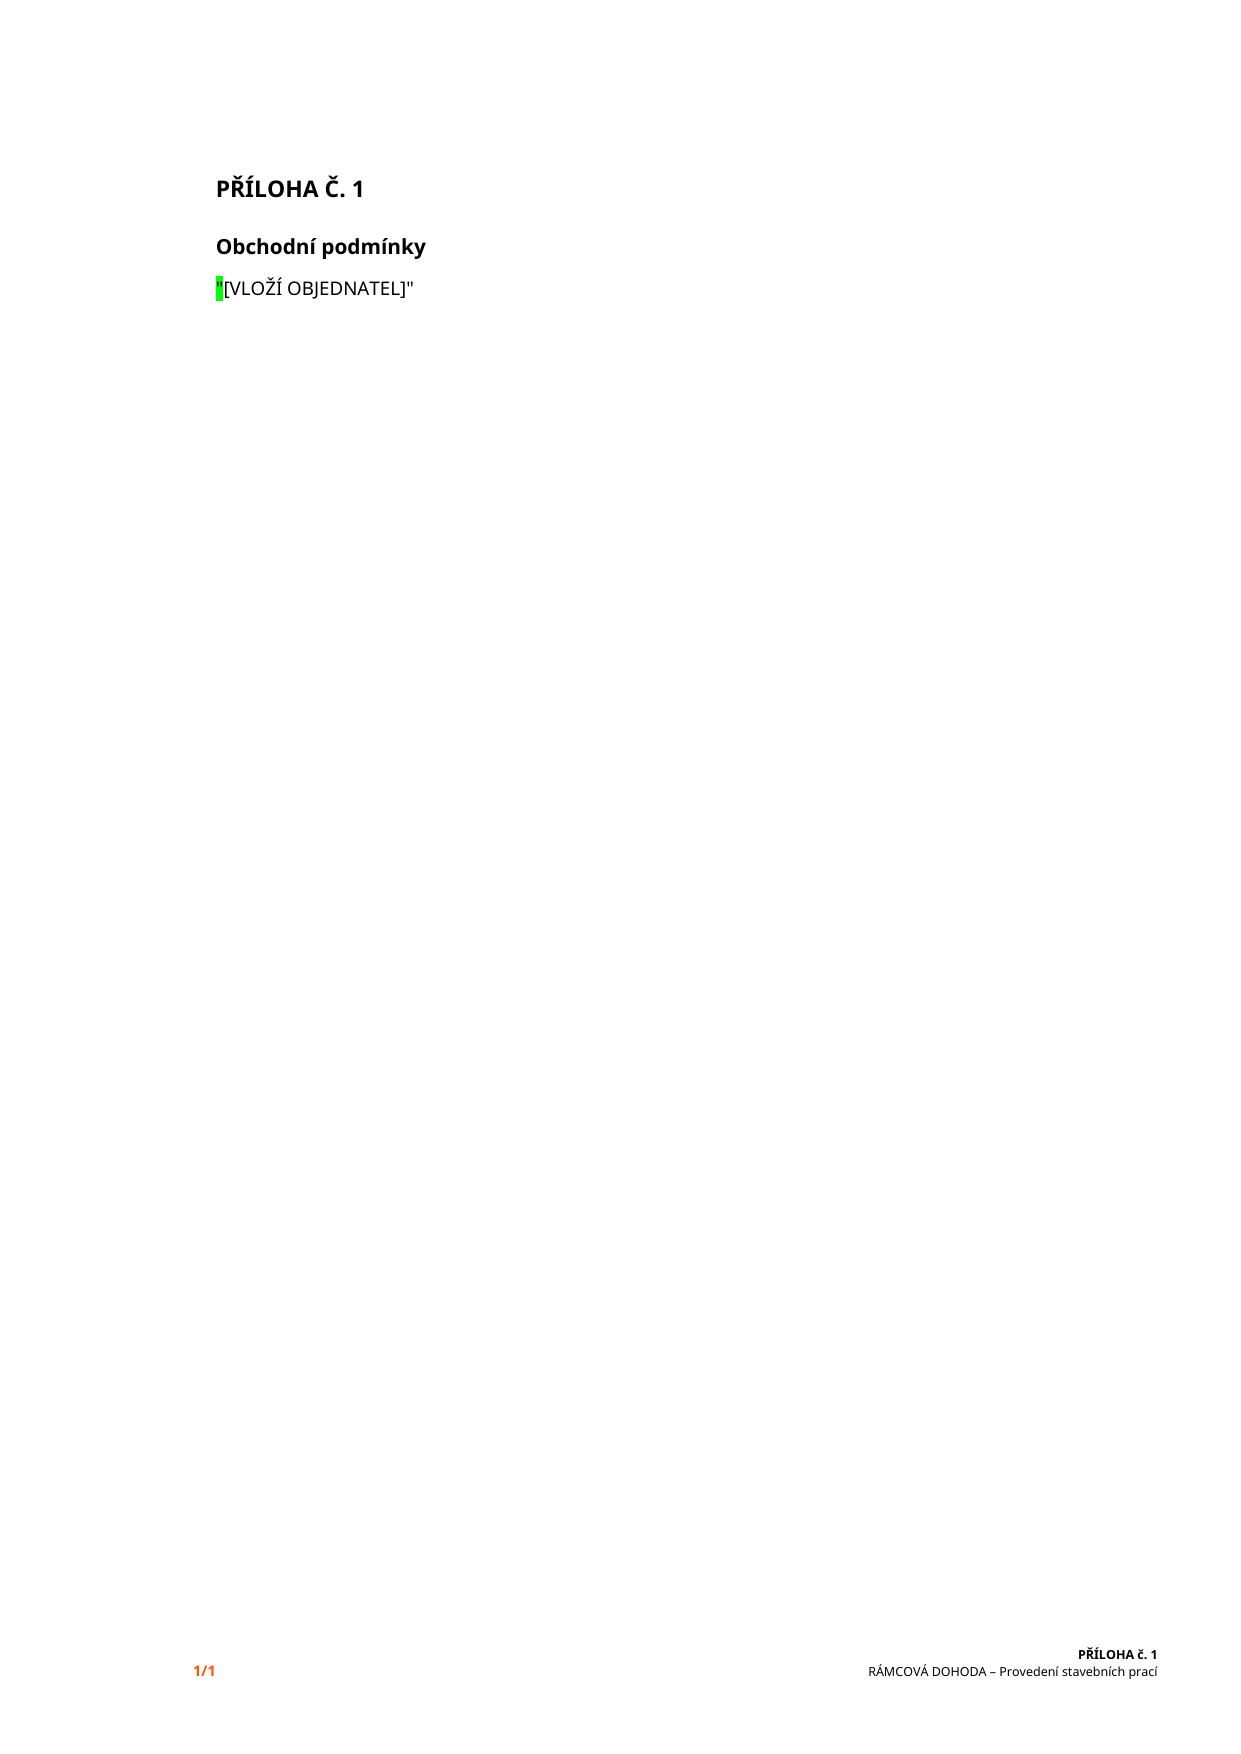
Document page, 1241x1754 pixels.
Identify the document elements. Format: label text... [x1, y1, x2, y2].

text Příloha č. 1 [216, 172, 1093, 204]
text Obchodní podmínky [216, 232, 1093, 260]
